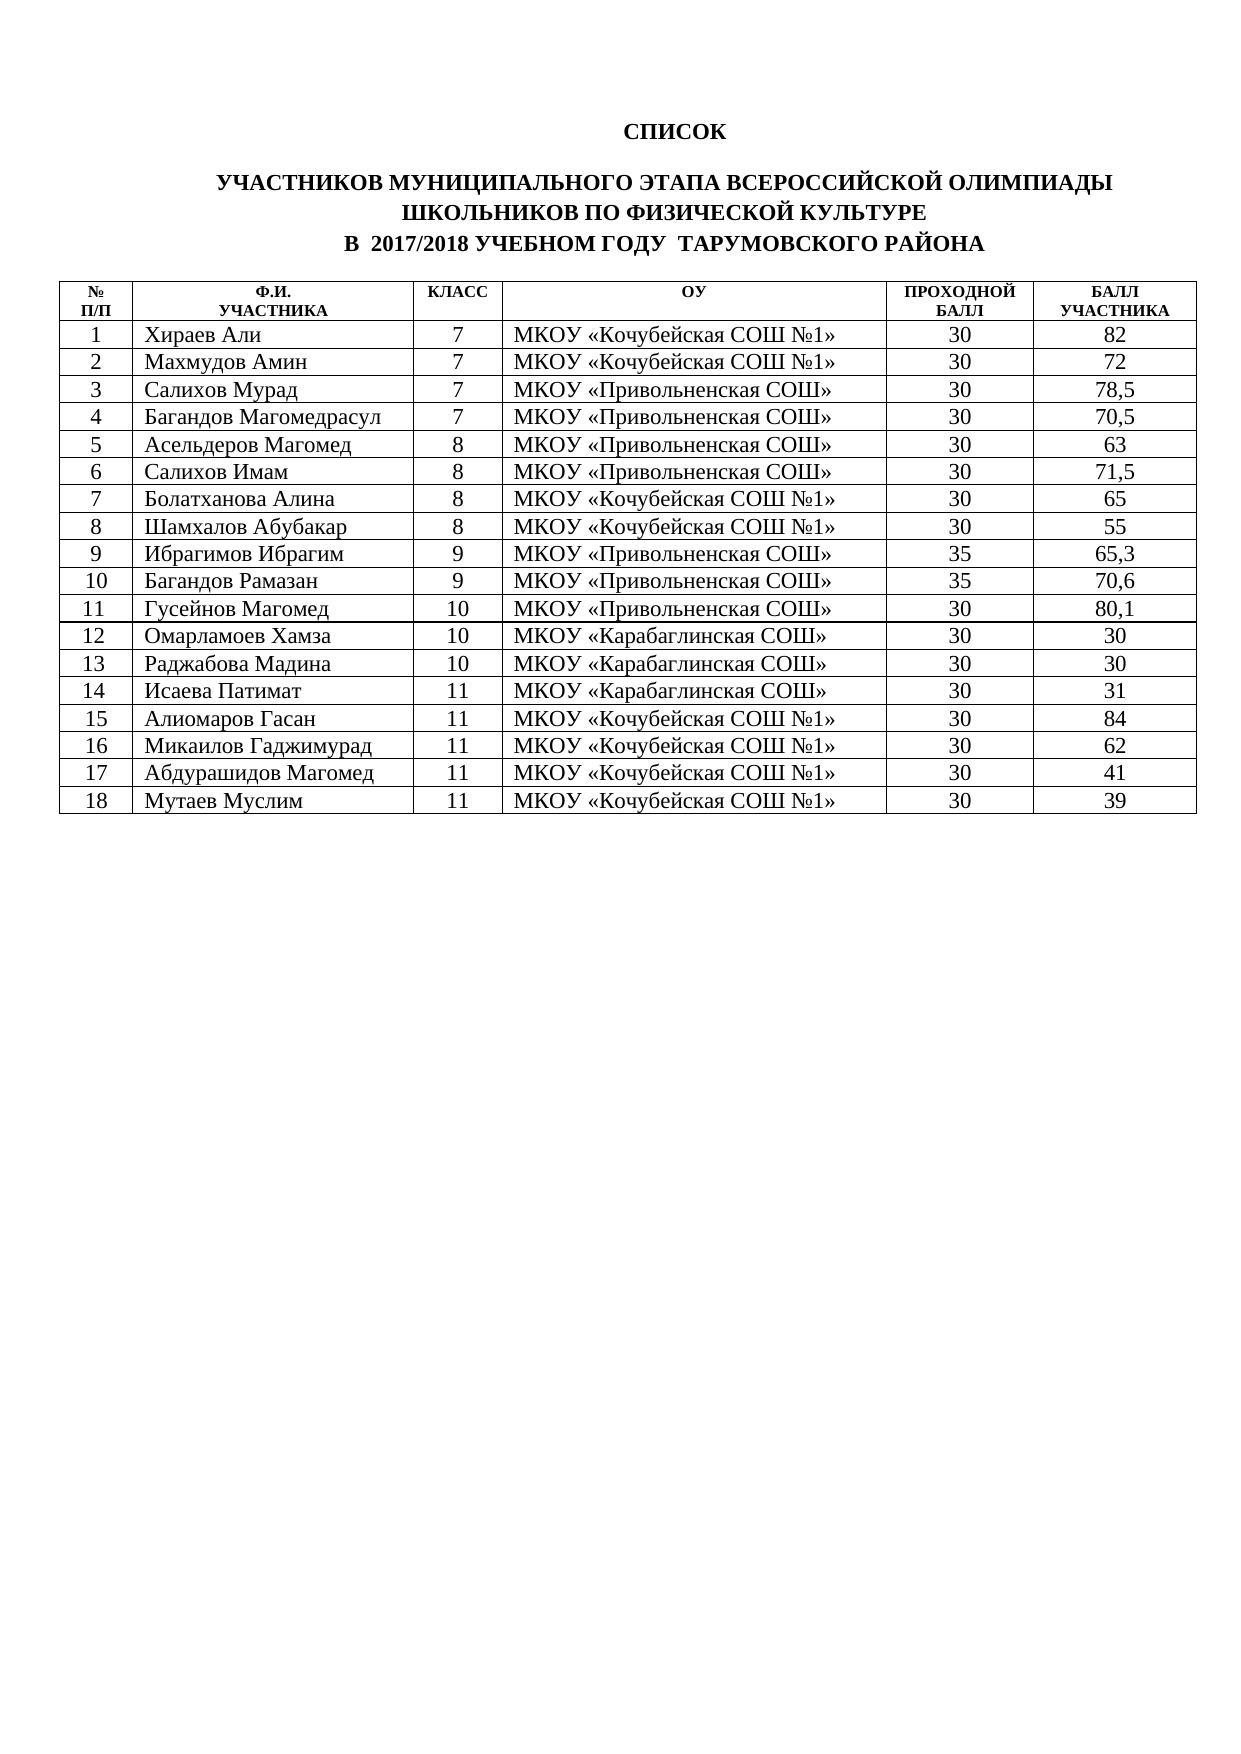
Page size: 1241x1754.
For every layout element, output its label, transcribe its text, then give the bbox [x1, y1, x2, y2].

table_cell 6 [60, 458, 132, 484]
table_cell Исаева Патимат [133, 677, 413, 703]
table_cell 3 [60, 376, 132, 402]
table_cell Гусейнов Магомед [133, 595, 413, 621]
table_cell 30 [887, 732, 1033, 758]
table_cell 11 [414, 677, 502, 703]
table_cell 15 [60, 705, 132, 731]
table_cell МКОУ «Карабаглинская СОШ» [503, 650, 886, 676]
table_cell 9 [414, 568, 502, 594]
table_cell МКОУ «Карабаглинская СОШ» [503, 623, 886, 649]
table_cell Махмудов Амин [133, 349, 413, 375]
table_cell 63 [1034, 431, 1196, 457]
table_cell 35 [887, 540, 1033, 567]
table_cell 30 [887, 677, 1033, 703]
table_cell 84 [1034, 705, 1196, 731]
table_cell МКОУ «Привольненская СОШ» [503, 403, 886, 429]
table_cell 18 [60, 787, 132, 813]
table_cell 82 [1034, 321, 1196, 347]
table_cell Шамхалов Абубакар [133, 513, 413, 539]
table_cell МКОУ «Кочубейская СОШ №1» [503, 321, 886, 347]
table_cell 11 [414, 787, 502, 813]
table_header Ф.И. УЧАСТНИКА [133, 282, 413, 320]
table_cell 11 [60, 595, 132, 621]
table_cell 30 [887, 403, 1033, 429]
table_cell МКОУ «Кочубейская СОШ №1» [503, 513, 886, 539]
table_cell Багандов Рамазан [133, 568, 413, 594]
table_cell 80,1 [1034, 595, 1196, 621]
table_cell Абдурашидов Магомед [133, 759, 413, 786]
table_cell 30 [887, 376, 1033, 402]
table_cell 11 [414, 705, 502, 731]
text УЧАСТНИКОВ МУНИЦИПАЛЬНОГО ЭТАПА ВСЕРОССИЙСКОЙ ОЛИМПИАДЫ ШКОЛЬНИКОВ ПО ФИЗИЧЕСКОЙ КУЛЬТУРЕ В 2017/2018 УЧЕБНОМ ГОДУ ТАРУМОВСКОГО РАЙОНА [177, 169, 1152, 256]
table_cell 9 [414, 540, 502, 567]
table_header КЛАСС [414, 282, 502, 320]
table_cell 8 [414, 431, 502, 457]
table_cell МКОУ «Кочубейская СОШ №1» [503, 787, 886, 813]
table_cell 8 [414, 485, 502, 512]
table_cell 12 [60, 623, 132, 649]
table_cell 72 [1034, 349, 1196, 375]
table_cell 7 [414, 403, 502, 429]
table_cell 8 [414, 513, 502, 539]
table_cell Алиомаров Гасан [133, 705, 413, 731]
table_cell МКОУ «Привольненская СОШ» [503, 568, 886, 594]
table_cell Багандов Магомедрасул [133, 403, 413, 429]
table_header БАЛЛ УЧАСТНИКА [1034, 282, 1196, 320]
table_cell 10 [60, 568, 132, 594]
table_cell 39 [1034, 787, 1196, 813]
table_cell МКОУ «Привольненская СОШ» [503, 540, 886, 567]
table_cell 14 [60, 677, 132, 703]
table_cell 8 [414, 458, 502, 484]
table_cell 7 [414, 376, 502, 402]
table_cell Салихов Имам [133, 458, 413, 484]
table_cell МКОУ «Кочубейская СОШ №1» [503, 485, 886, 512]
table_cell 70,6 [1034, 568, 1196, 594]
table_cell 35 [887, 568, 1033, 594]
table_header ПРОХОДНОЙ БАЛЛ [887, 282, 1033, 320]
table_cell Салихов Мурад [133, 376, 413, 402]
table_cell 30 [887, 623, 1033, 649]
table_cell 70,5 [1034, 403, 1196, 429]
table_header № П/П [60, 282, 132, 320]
table_cell МКОУ «Привольненская СОШ» [503, 376, 886, 402]
table_cell 9 [60, 540, 132, 567]
table_cell 65,3 [1034, 540, 1196, 567]
table_cell Болатханова Алина [133, 485, 413, 512]
table_cell 71,5 [1034, 458, 1196, 484]
table_cell 17 [60, 759, 132, 786]
table_cell Асельдеров Магомед [133, 431, 413, 457]
table_cell 30 [887, 759, 1033, 786]
table_cell МКОУ «Привольненская СОШ» [503, 458, 886, 484]
table_cell 13 [60, 650, 132, 676]
table_cell Микаилов Гаджимурад [133, 732, 413, 758]
table_cell 78,5 [1034, 376, 1196, 402]
table_cell 10 [414, 595, 502, 621]
table_cell 30 [1034, 623, 1196, 649]
table_cell Ибрагимов Ибрагим [133, 540, 413, 567]
text СПИСОК [177, 118, 1152, 144]
table_cell 30 [887, 458, 1033, 484]
table_cell 1 [60, 321, 132, 347]
table_cell 10 [414, 650, 502, 676]
table_cell 65 [1034, 485, 1196, 512]
table_cell МКОУ «Кочубейская СОШ №1» [503, 732, 886, 758]
table_cell 30 [887, 431, 1033, 457]
table_cell Хираев Али [133, 321, 413, 347]
table_cell 7 [60, 485, 132, 512]
table_cell 4 [60, 403, 132, 429]
table_cell МКОУ «Привольненская СОШ» [503, 431, 886, 457]
table_cell Мутаев Муслим [133, 787, 413, 813]
table_cell 30 [887, 705, 1033, 731]
table_cell 30 [887, 349, 1033, 375]
table_cell 30 [887, 595, 1033, 621]
table_cell 30 [887, 513, 1033, 539]
table_cell 62 [1034, 732, 1196, 758]
table_cell 11 [414, 759, 502, 786]
table_cell 7 [414, 349, 502, 375]
table_cell 30 [887, 787, 1033, 813]
table_cell Омарламоев Хамза [133, 623, 413, 649]
table_cell 10 [414, 623, 502, 649]
table_cell 31 [1034, 677, 1196, 703]
table_cell 2 [60, 349, 132, 375]
table_cell МКОУ «Кочубейская СОШ №1» [503, 349, 886, 375]
table_cell Раджабова Мадина [133, 650, 413, 676]
table_cell 7 [414, 321, 502, 347]
table_cell 30 [1034, 650, 1196, 676]
table_cell 11 [414, 732, 502, 758]
table_cell МКОУ «Привольненская СОШ» [503, 595, 886, 621]
table_cell 55 [1034, 513, 1196, 539]
table_cell МКОУ «Кочубейская СОШ №1» [503, 705, 886, 731]
table_cell 30 [887, 485, 1033, 512]
table_cell 30 [887, 650, 1033, 676]
table_cell 30 [887, 321, 1033, 347]
table_cell 16 [60, 732, 132, 758]
table_header ОУ [503, 282, 886, 320]
table_cell МКОУ «Кочубейская СОШ №1» [503, 759, 886, 786]
table_cell 5 [60, 431, 132, 457]
table_cell 8 [60, 513, 132, 539]
table_cell МКОУ «Карабаглинская СОШ» [503, 677, 886, 703]
table_cell 41 [1034, 759, 1196, 786]
